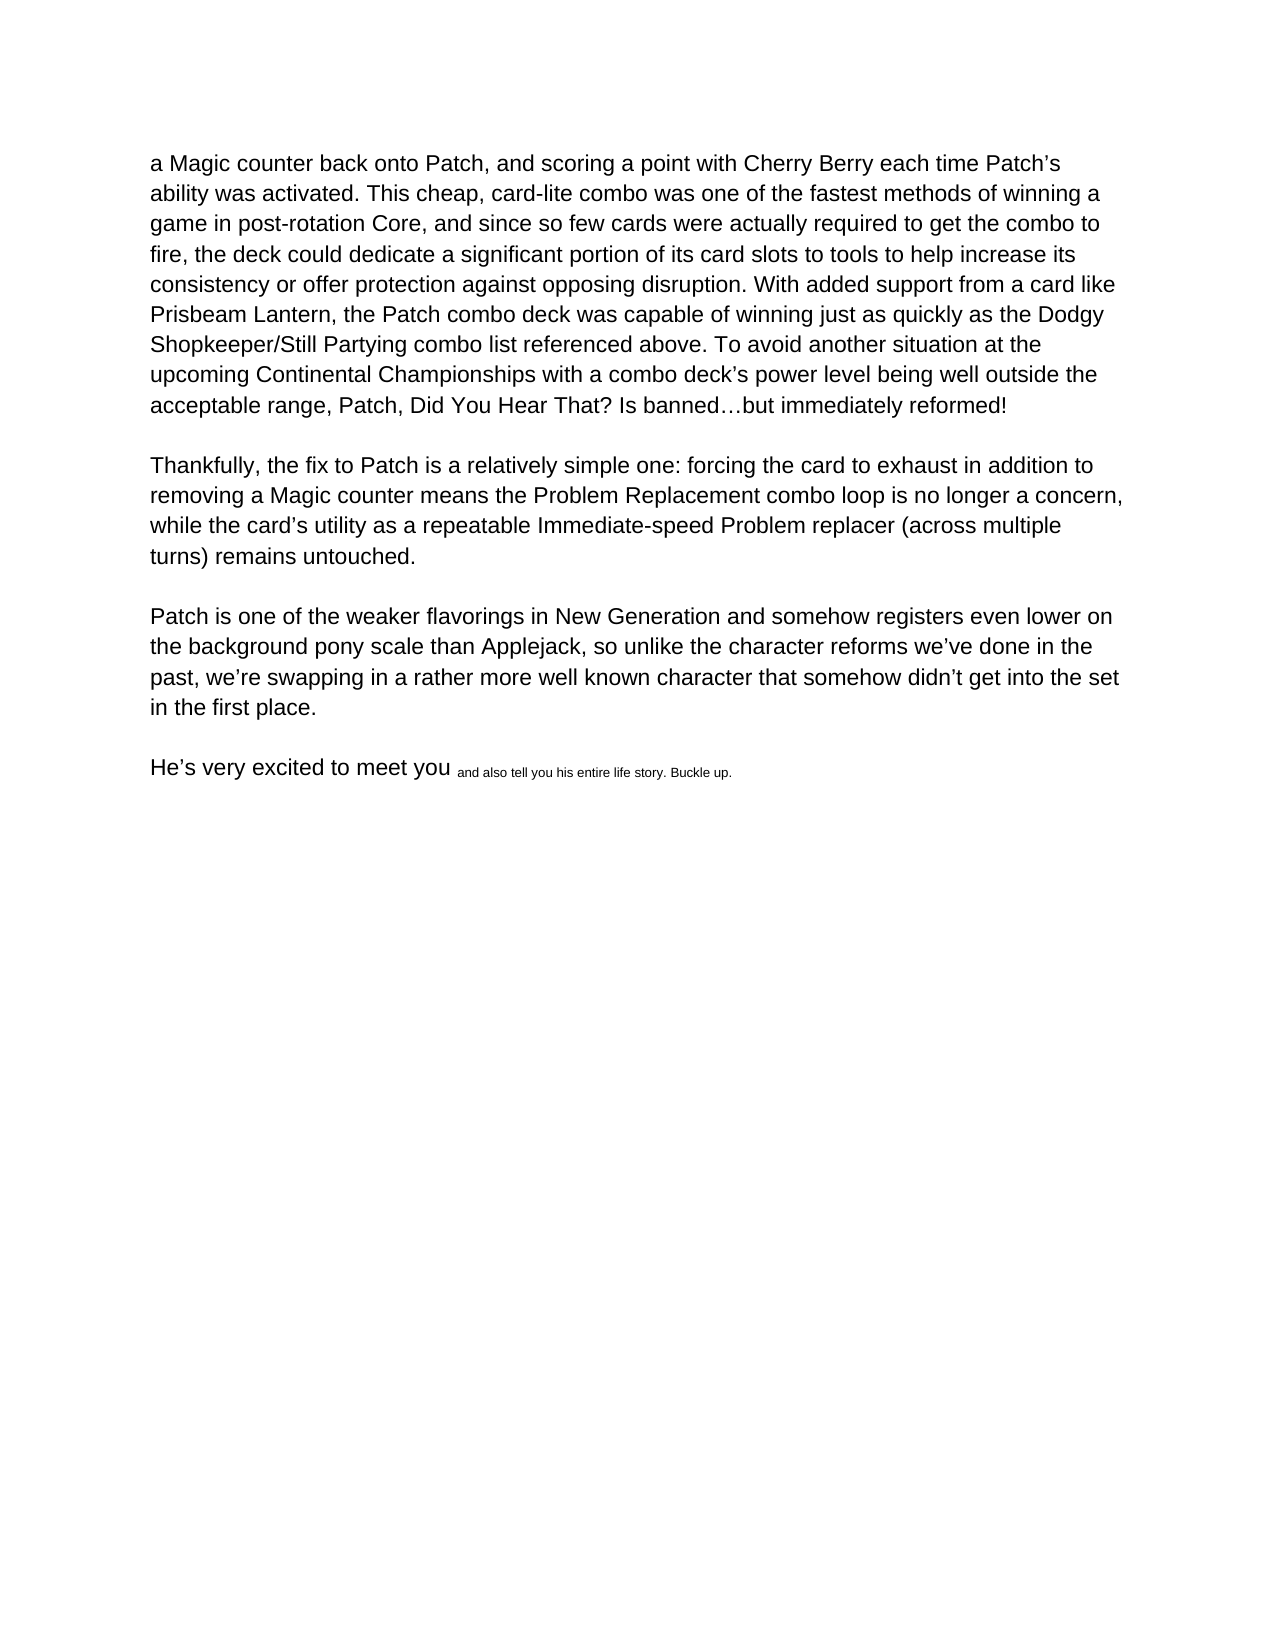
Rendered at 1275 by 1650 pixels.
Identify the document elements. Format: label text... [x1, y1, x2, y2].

text Patch is one of the weaker flavorings in New Generation and somehow registers even lower on the background pony scale than Applejack, so unlike the character reforms we’ve done in the past, we’re swapping in a rather more well known character that somehow didn’t get into the set in the first place. [150, 603, 1125, 720]
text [150, 150, 1125, 569]
text He’s very excited to meet you and also tell you his entire life story. Buckle up. [150, 754, 1125, 781]
